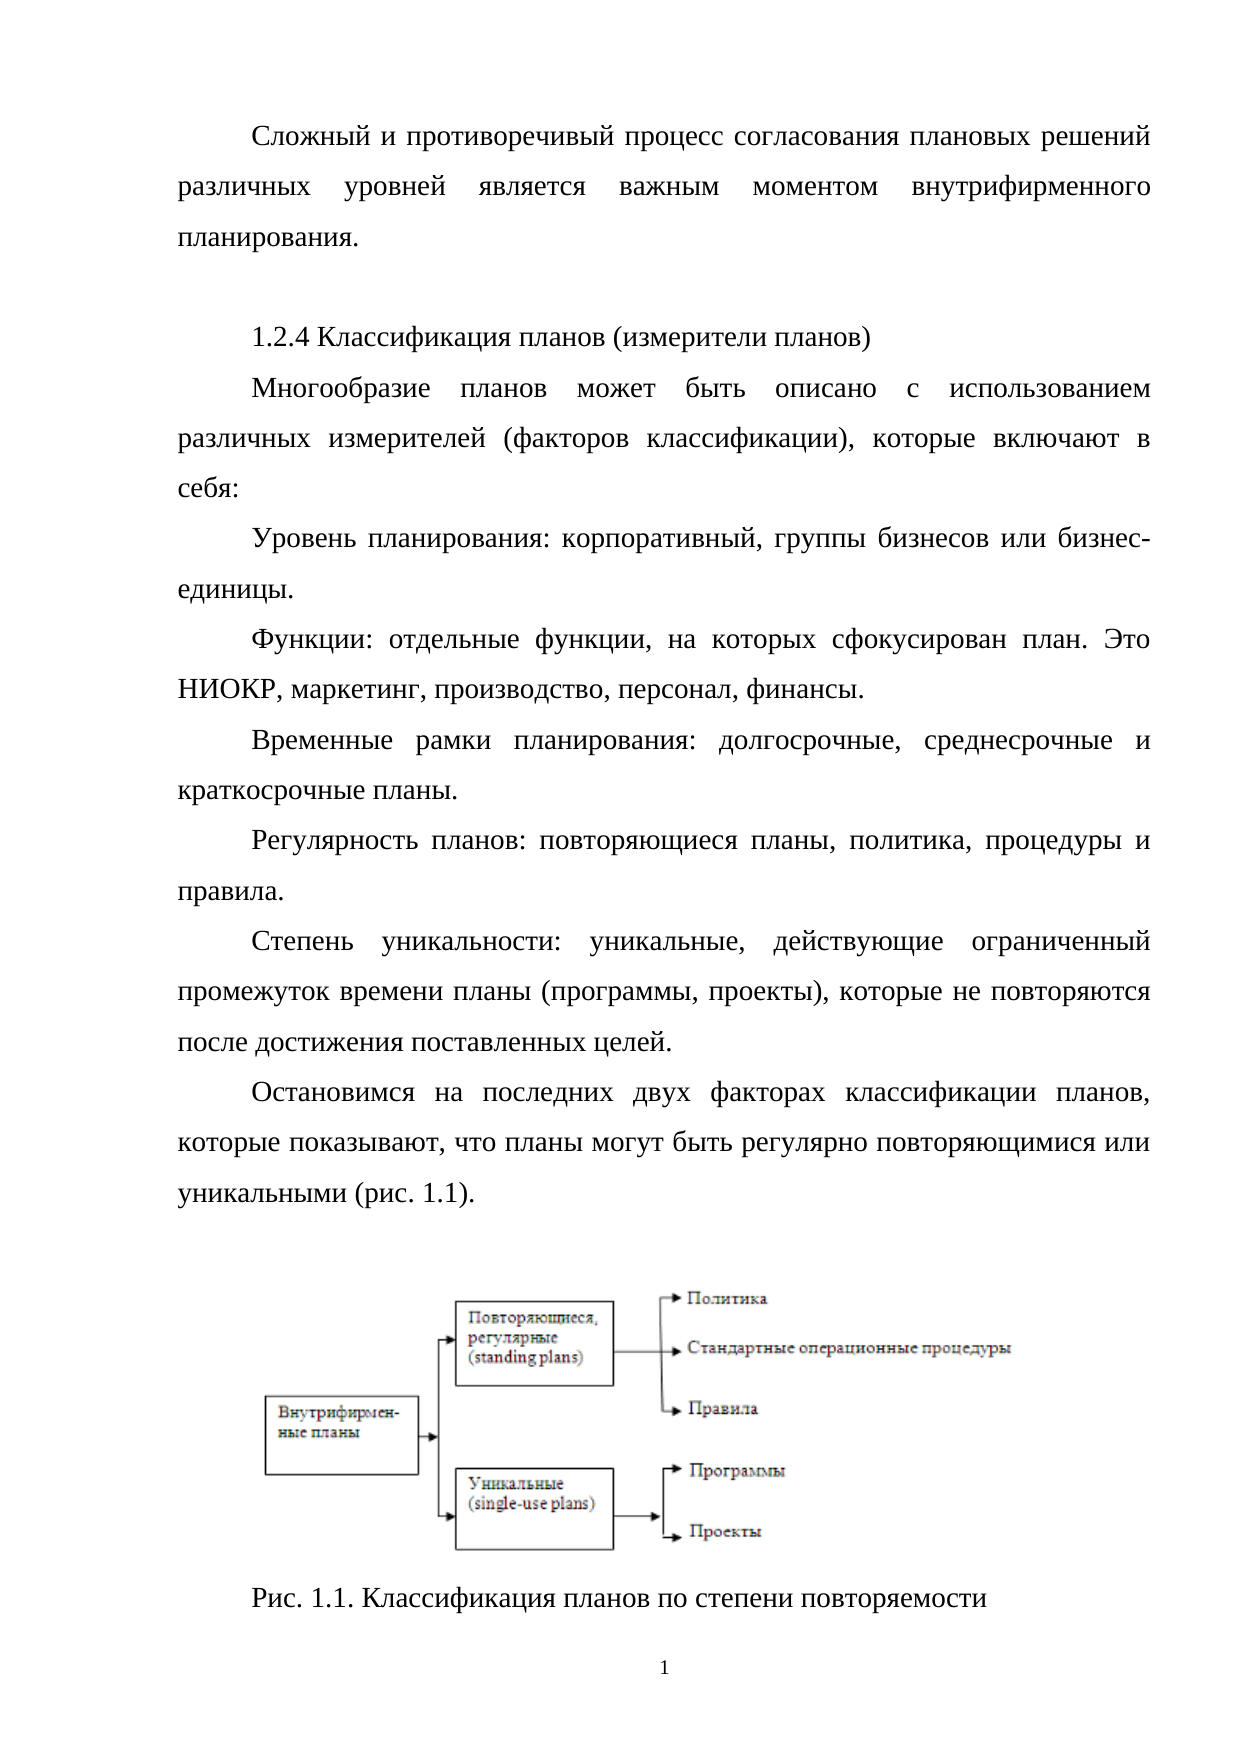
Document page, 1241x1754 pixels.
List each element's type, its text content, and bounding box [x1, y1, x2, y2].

text Регулярность планов: повторяющиеся планы, политика, процедуры и правила. [177, 822, 1152, 906]
text Функции: отдельные функции, на которых сфокусирован план. Это НИОКР, маркетинг, производство, персонал, финансы. [177, 621, 1152, 705]
text Многообразие планов может быть описано с использованием различных измерителей (факторов классификации), которые включают в себя: [177, 370, 1152, 504]
text Сложный и противоречивый процесс согласования плановых решений различных уровней является важным моментом внутрифирменного планирования. [177, 118, 1152, 252]
picture [251, 1275, 1020, 1563]
text 1.2.4 Классификация планов (измерители планов) [177, 319, 1152, 353]
text Временные рамки планирования: долгосрочные, среднесрочные и краткосрочные планы. [177, 722, 1152, 806]
text Уровень планирования: корпоративный, группы бизнесов или бизнес-единицы. [177, 521, 1152, 604]
text Степень уникальности: уникальные, действующие ограниченный промежуток времени планы (программы, проекты), которые не повторяются после достижения поставленных целей. [177, 923, 1152, 1057]
text Рис. 1.1. Классификация планов по степени повторяемости [177, 1580, 1152, 1613]
text Остановимся на последних двух факторах классификации планов, которые показывают, что планы могут быть регулярно повторяющимися или уникальными (рис. 1.1). [177, 1074, 1152, 1208]
